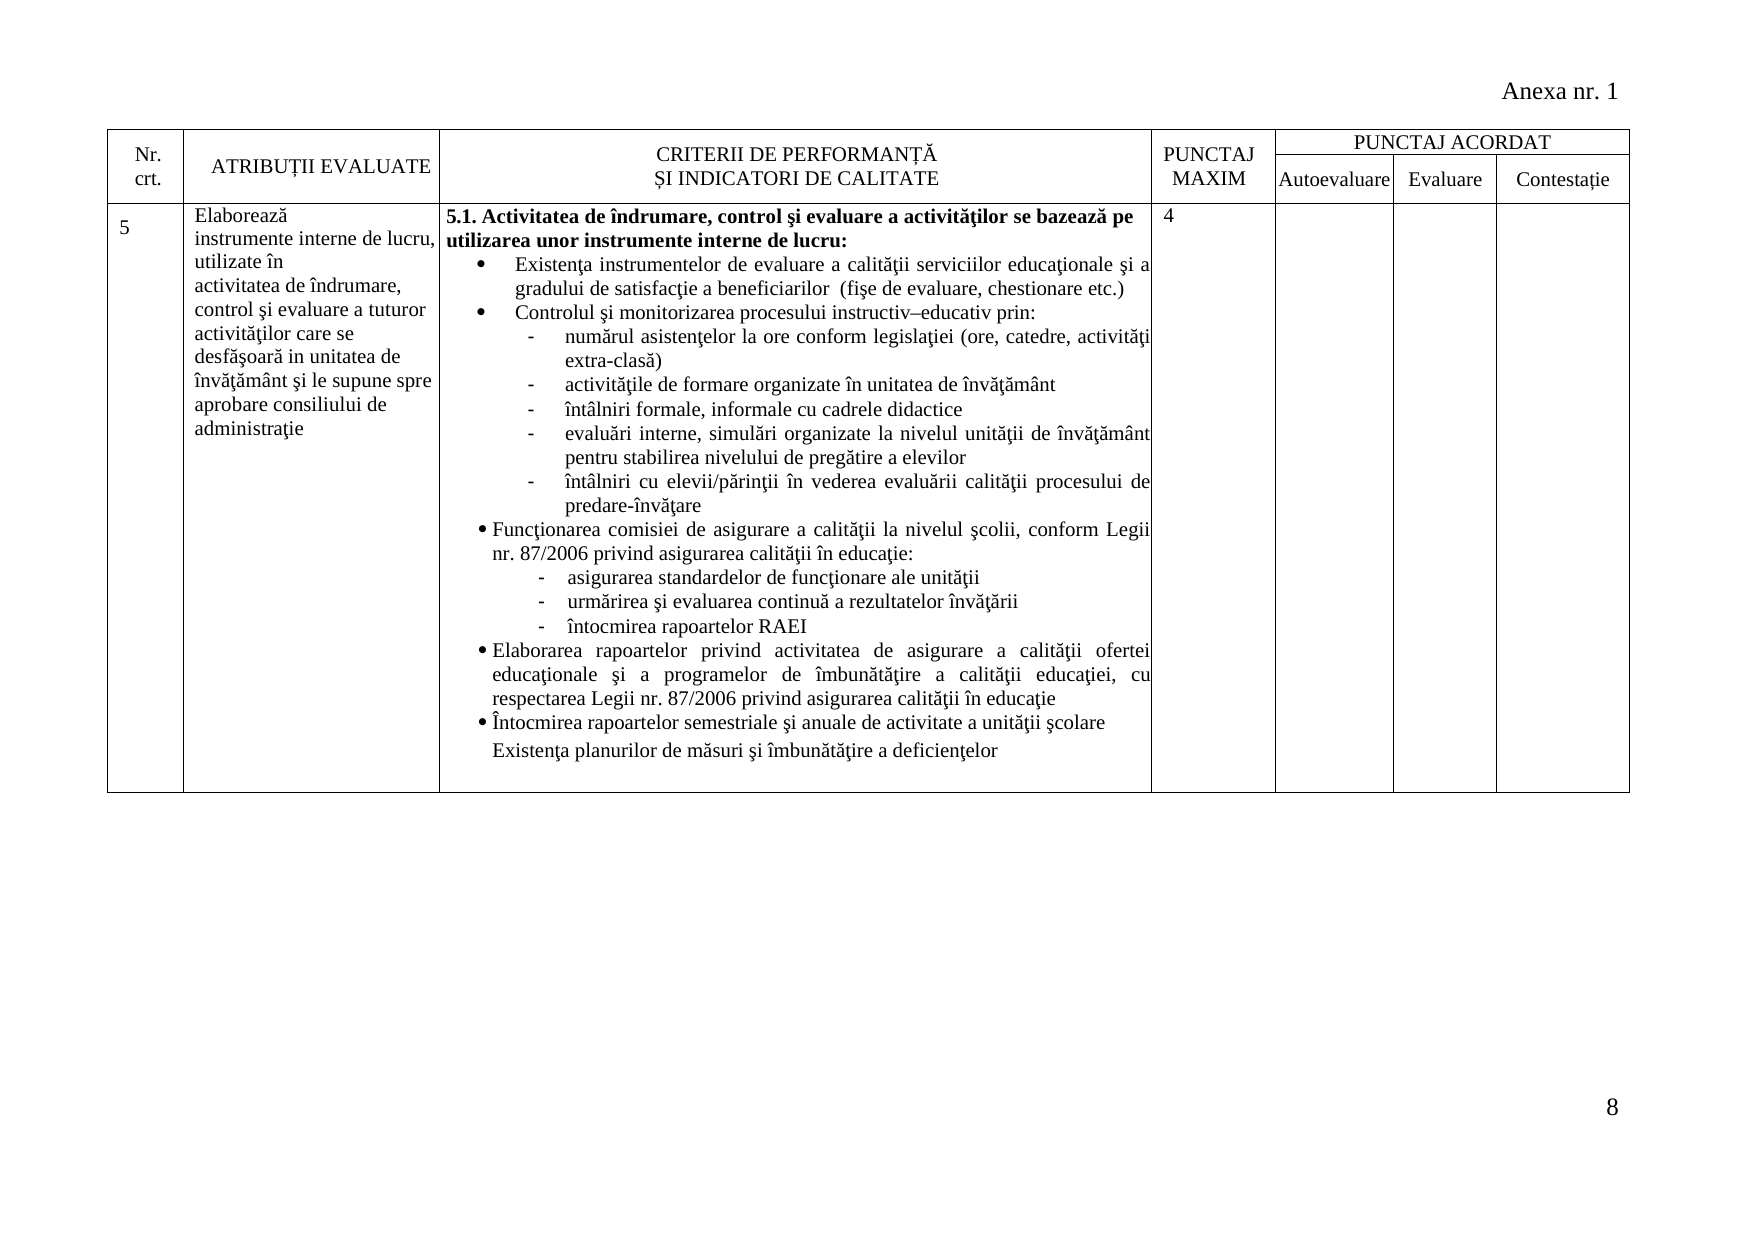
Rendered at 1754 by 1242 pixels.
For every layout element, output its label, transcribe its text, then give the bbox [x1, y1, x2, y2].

table_cell 5.1. Activitatea de îndrumare, control şi evaluare a activităţilor se bazează pe utilizarea unor instrumente interne de lucru: Existenţa instrumentelor de evaluare a calităţii serviciilor educaţionale şi a gradului de satisfacţie a beneficiarilor (fişe de evaluare, chestionare etc.) Controlul şi monitorizarea procesului instructiv–educativ prin: numărul asistenţelor la ore conform legislaţiei (ore, catedre, activităţi extra-clasă) activităţile de formare organizate în unitatea de învăţământ întâlniri formale, informale cu cadrele didactice evaluări interne, simulări organizate la nivelul unităţii de învăţământ pentru stabilirea nivelului de pregătire a elevilor întâlniri cu elevii/părinţii în vederea evaluării calităţii procesului de predare-învăţare Funcţionarea comisiei de asigurare a calităţii la nivelul şcolii, conform Legii nr. 87/2006 privind asigurarea calităţii în educaţie: asigurarea standardelor de funcţionare ale unităţii urmărirea şi evaluarea continuă a rezultatelor învăţării întocmirea rapoartelor RAEI Elaborarea rapoartelor privind activitatea de asigurare a calităţii ofertei educaţionale şi a programelor de îmbunătăţire a calităţii educaţiei, cu respectarea Legii nr. 87/2006 privind asigurarea calităţii în educaţie Întocmirea rapoartelor semestriale şi anuale de activitate a unităţii şcolare Existenţa planurilor de măsuri şi îmbunătăţire a deficienţelor [440, 204, 1151, 792]
table_cell 4 [1152, 204, 1275, 792]
table_header ATRIBUȚII EVALUATE [184, 130, 439, 203]
table_header Nr. crt. [108, 130, 183, 203]
table_cell Evaluare [1394, 155, 1496, 203]
table_header CRITERII DE PERFORMANȚĂ ȘI INDICATORI DE CALITATE [440, 130, 1151, 203]
table_header PUNCTAJ ACORDAT [1276, 130, 1629, 154]
table_cell [1394, 204, 1496, 792]
table_header PUNCTAJ MAXIM [1152, 130, 1275, 203]
table_cell [1276, 204, 1393, 792]
table_cell Contestație [1497, 155, 1629, 203]
table_cell [1497, 204, 1629, 792]
table_cell Elaborează instrumente interne de lucru, utilizate în activitatea de îndrumare, control şi evaluare a tuturor activităţilor care se desfăşoară in unitatea de învăţământ şi le supune spre aprobare consiliului de administraţie [184, 204, 439, 792]
table_cell 5 [108, 204, 183, 792]
table_cell Autoevaluare [1276, 155, 1393, 203]
